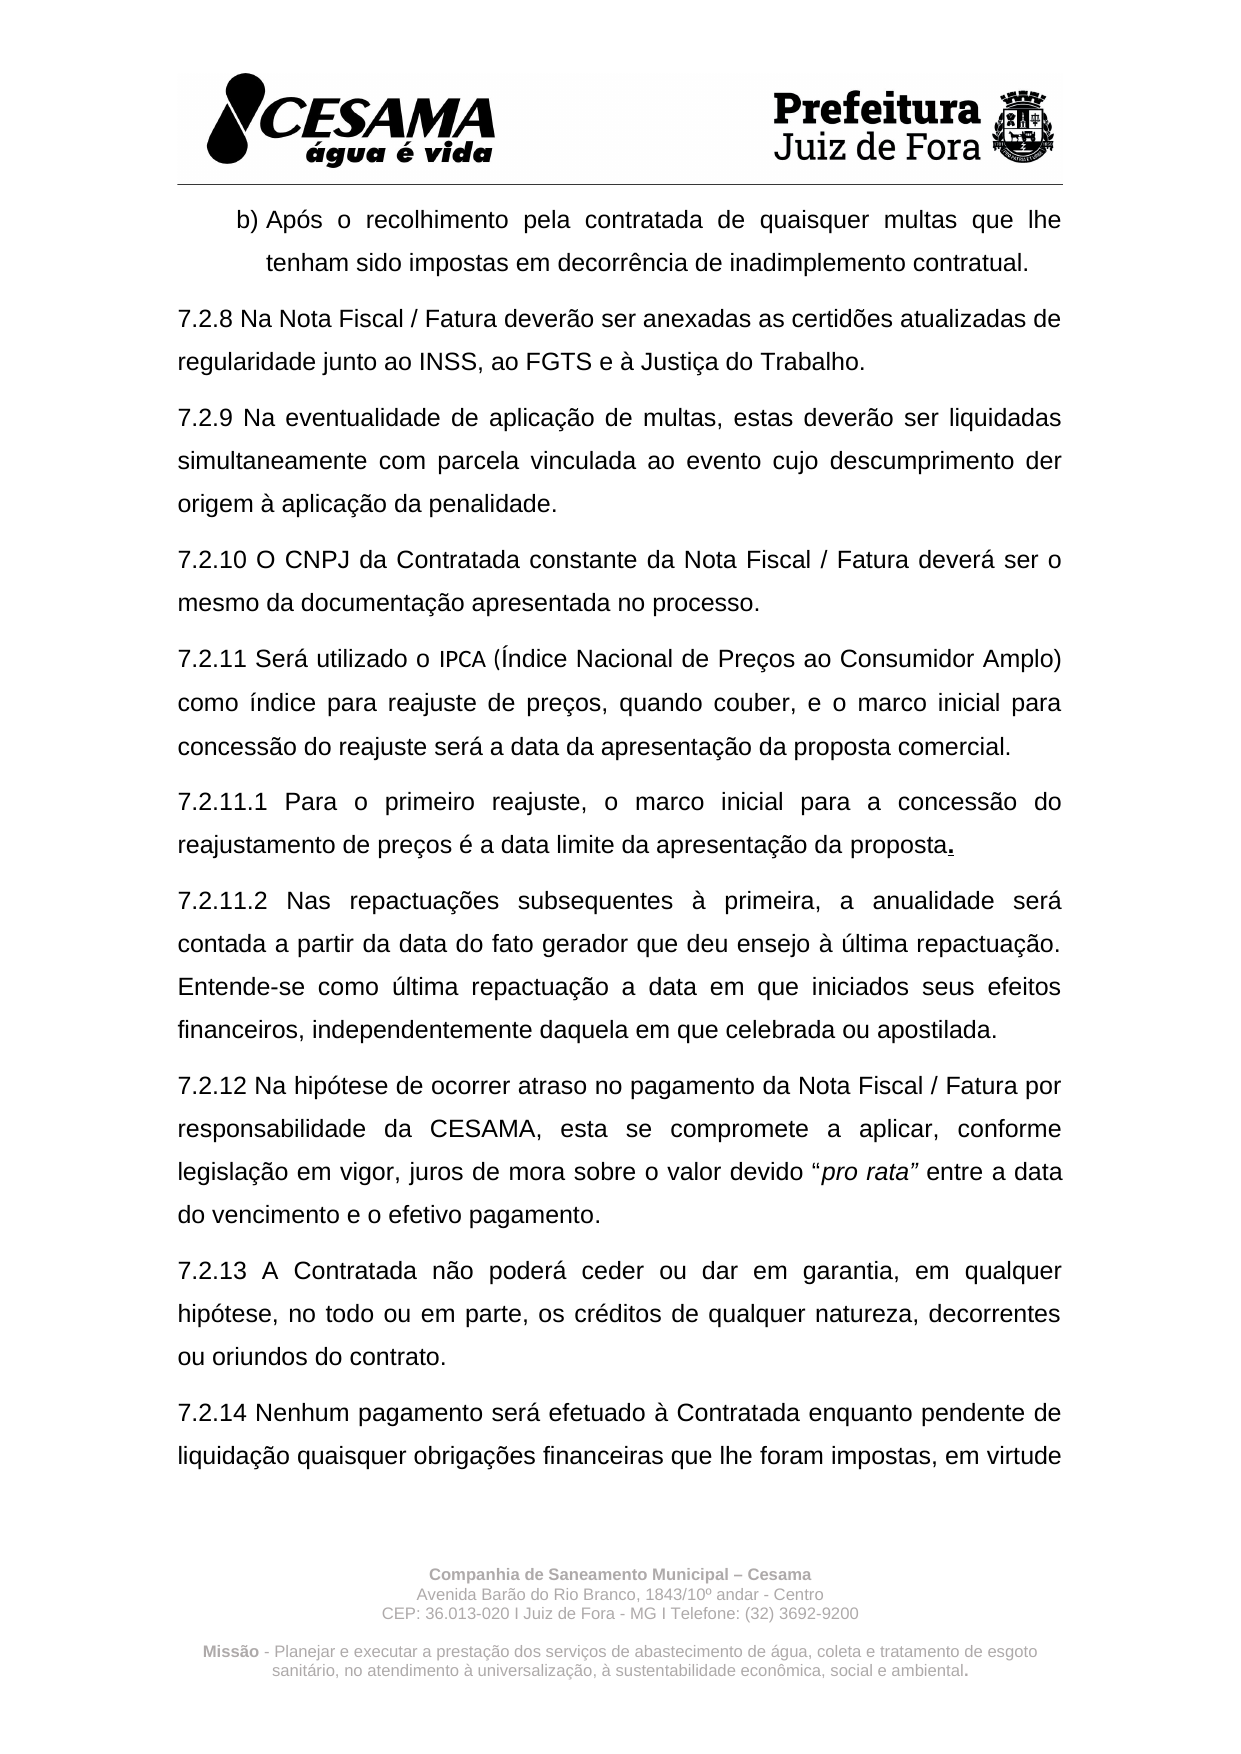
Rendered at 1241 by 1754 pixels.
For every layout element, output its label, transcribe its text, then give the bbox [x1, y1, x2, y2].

text 7.2.9 Na eventualidade de aplicação de multas, estas deverão ser liquidadas simultaneamente com parcela vinculada ao evento cujo descumprimento der origem à aplicação da penalidade. [177, 403, 1063, 518]
text 7.2.13 A Contratada não poderá ceder ou dar em garantia, em qualquer hipótese, no todo ou em parte, os créditos de qualquer natureza, decorrentes ou oriundos do contrato. [177, 1256, 1063, 1371]
picture [177, 73, 1063, 185]
text 7.2.11 Será utilizado o IPCA (Índice Nacional de Preços ao Consumidor Amplo) como índice para reajuste de preços, quando couber, e o marco inicial para concessão do reajuste será a data da apresentação da proposta comercial. [177, 643, 1063, 760]
text 7.2.8 Na Nota Fiscal / Fatura deverão ser anexadas as certidões atualizadas de regularidade junto ao INSS, ao FGTS e à Justiça do Trabalho. [177, 304, 1063, 376]
list Após o recolhimento pela contratada de quaisquer multas que lhe tenham sido impostas em decorrência de inadimplemento contratual. [236, 205, 1063, 277]
text 7.2.10 O CNPJ da Contratada constante da Nota Fiscal / Fatura deverá ser o mesmo da documentação apresentada no processo. [177, 545, 1063, 617]
text 7.2.11.1 Para o primeiro reajuste, o marco inicial para a concessão do reajustamento de preços é a data limite da apresentação da proposta. [177, 787, 1063, 859]
text 7.2.12 Na hipótese de ocorrer atraso no pagamento da Nota Fiscal / Fatura por responsabilidade da CESAMA, esta se compromete a aplicar, conforme legislação em vigor, juros de mora sobre o valor devido “pro rata” entre a data do vencimento e o efetivo pagamento. [177, 1071, 1063, 1229]
text 7.2.11.2 Nas repactuações subsequentes à primeira, a anualidade será contada a partir da data do fato gerador que deu ensejo à última repactuação. Entende-se como última repactuação a data em que iniciados seus efeitos financeiros, independentemente daquela em que celebrada ou apostilada. [177, 886, 1063, 1044]
